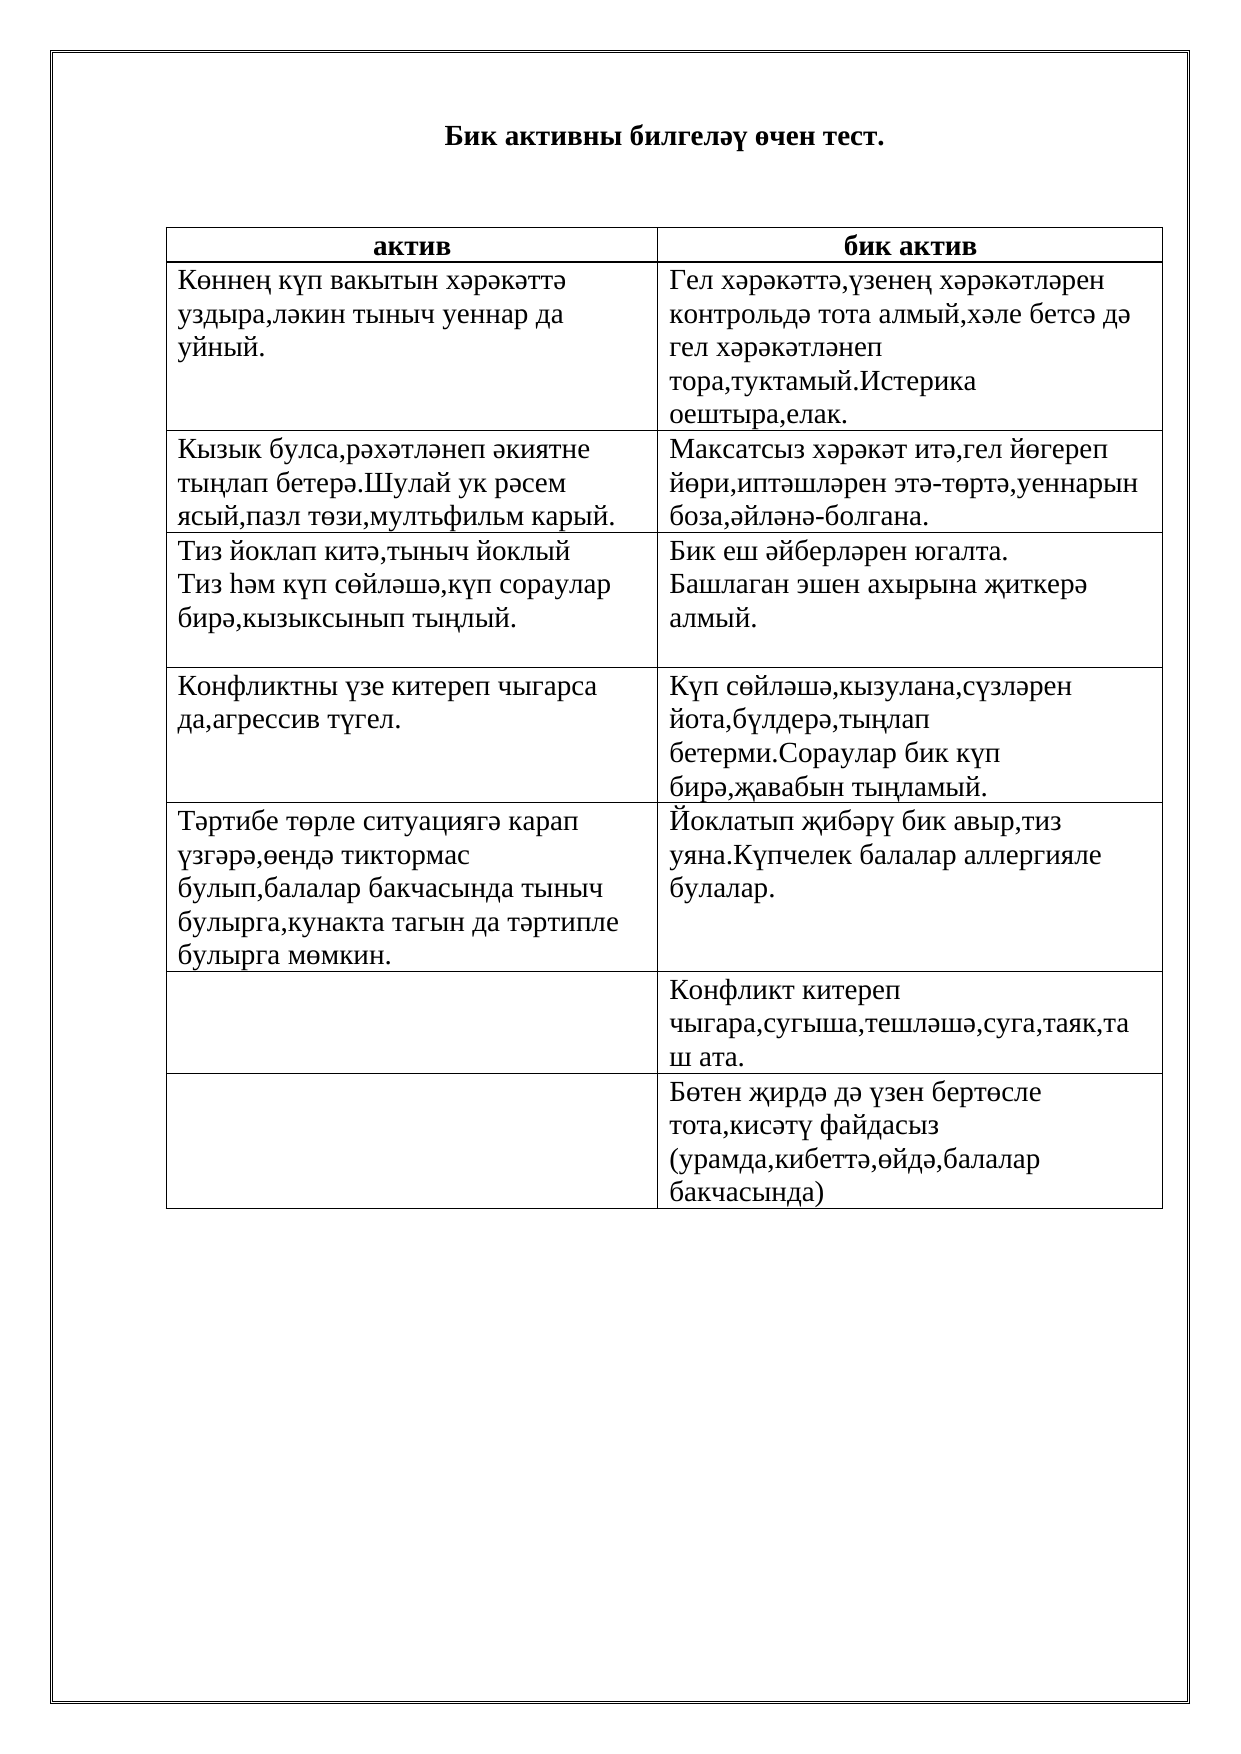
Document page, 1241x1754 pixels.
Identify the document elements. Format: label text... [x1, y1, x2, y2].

table_cell Көннең күп вакытын хәрәкәттә уздыра,ләкин тыныч уеннар да уйный. [167, 263, 657, 430]
table_cell Бик еш әйберләрен югалта. Башлаган эшен ахырына җиткерә алмый. [658, 533, 1162, 667]
table_cell [167, 1074, 657, 1208]
table_cell [167, 972, 657, 1073]
table_cell Күп сөйләшә,кызулана,сүзләрен йота,бүлдерә,тыңлап бетерми.Сораулар бик күп бирә,җавабын тыңламый. [658, 668, 1162, 802]
table_cell Гел хәрәкәттә,үзенең хәрәкәтләрен контрольдә тота алмый,хәле бетсә дә гел хәрәкәтләнеп тора,туктамый.Истерика оештыра,елак. [658, 263, 1162, 430]
table_cell Конфликт китереп чыгара,сугыша,тешләшә,суга,таяк,таш ата. [658, 972, 1162, 1073]
table_cell Тәртибе төрле ситуациягә карап үзгәрә,өендә тиктормас булып,балалар бакчасында тыныч булырга,кунакта тагын да тәртипле булырга мөмкин. [167, 803, 657, 971]
table_header бик актив [658, 228, 1162, 261]
table_cell Кызык булса,рәхәтләнеп әкиятне тыңлап бетерә.Шулай ук рәсем ясый,пазл төзи,мултьфильм карый. [167, 431, 657, 532]
text Бик активны билгеләү өчен тест. [177, 118, 1152, 152]
table_cell Йоклатып җибәрү бик авыр,тиз уяна.Күпчелек балалар аллергияле булалар. [658, 803, 1162, 971]
table_cell Максатсыз хәрәкәт итә,гел йөгереп йөри,иптәшләрен этә-төртә,уеннарын боза,әйләнә-болгана. [658, 431, 1162, 532]
table_cell Бөтен җирдә дә үзен бертөсле тота,кисәтү файдасыз (урамда,кибеттә,өйдә,балалар бакчасында) [658, 1074, 1162, 1208]
table_cell Тиз йоклап китә,тыныч йоклый Тиз һәм күп сөйләшә,күп сораулар бирә,кызыксынып тыңлый. [167, 533, 657, 667]
table_header актив [167, 228, 657, 261]
table_cell Конфликтны үзе китереп чыгарса да,агрессив түгел. [167, 668, 657, 802]
